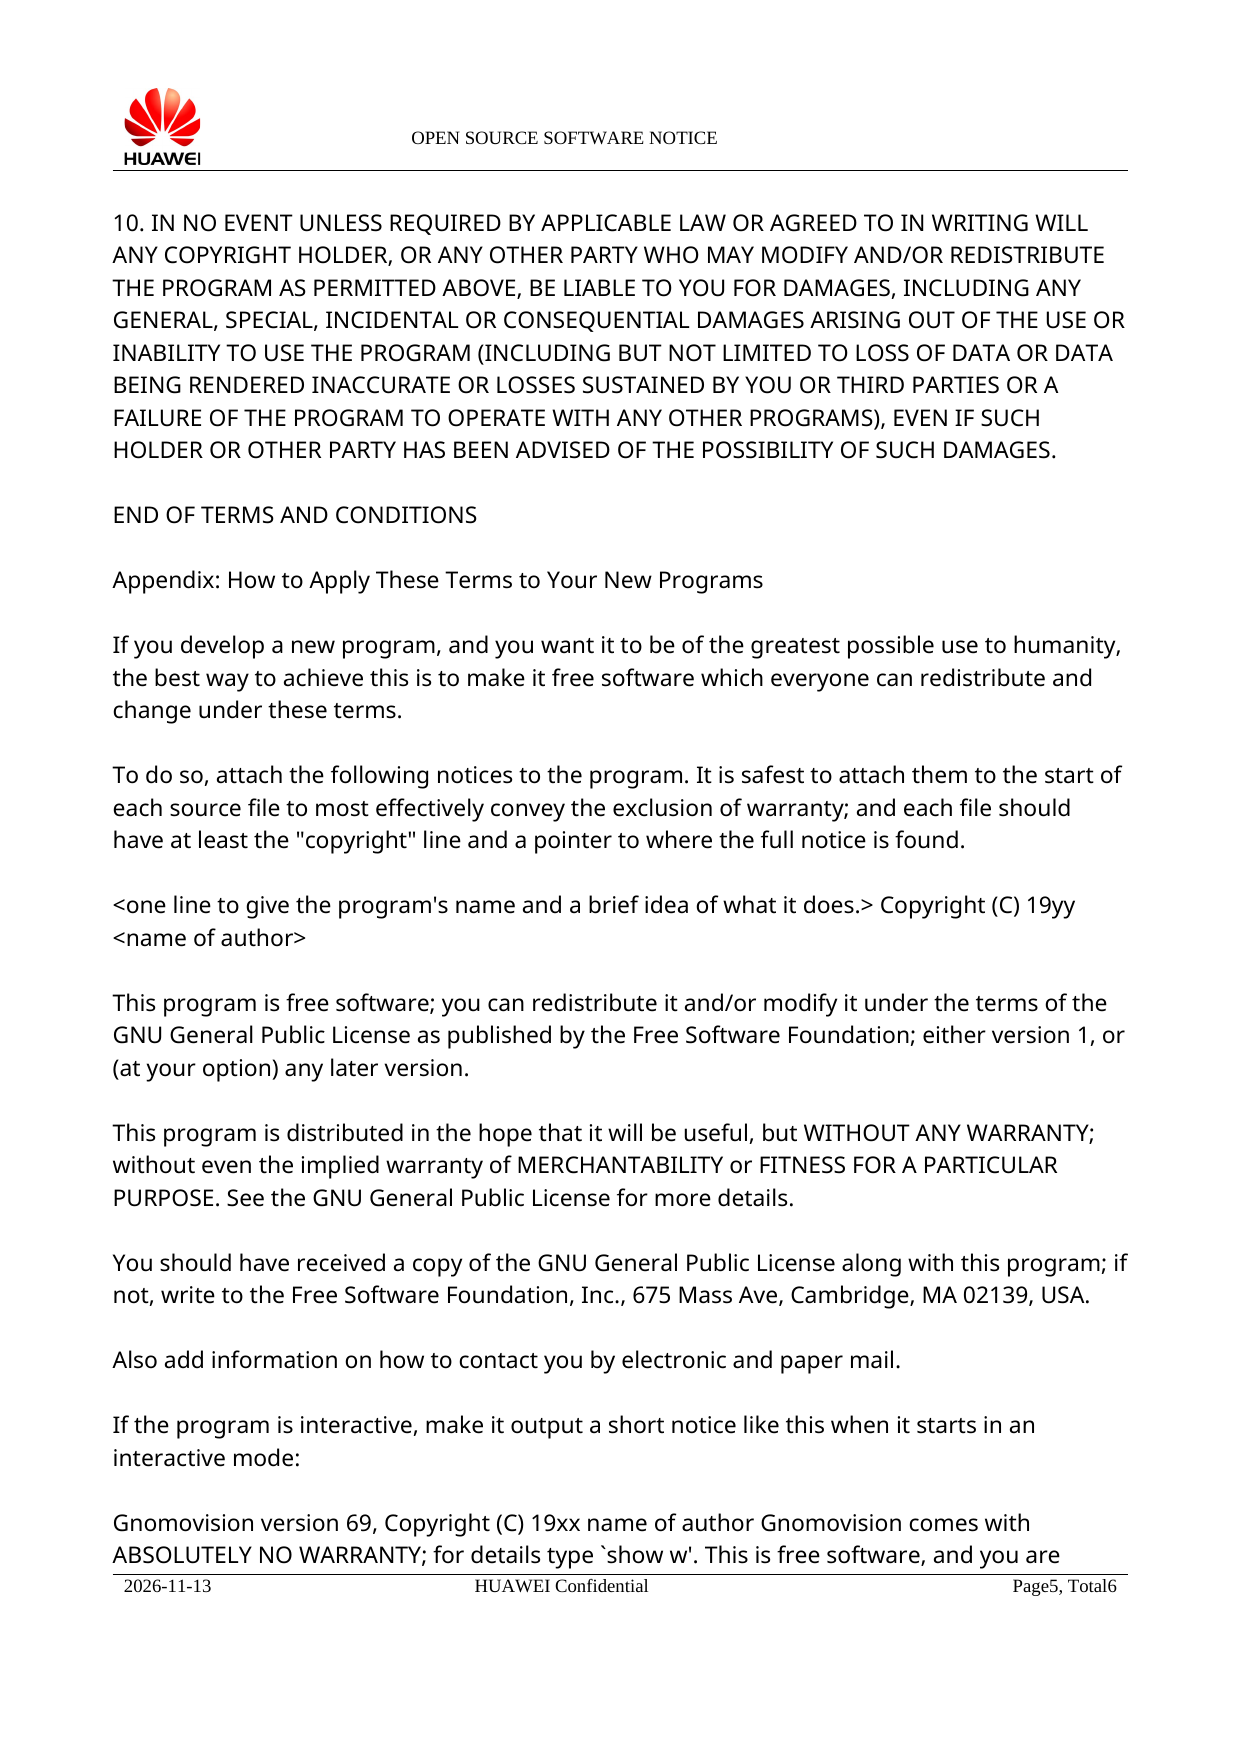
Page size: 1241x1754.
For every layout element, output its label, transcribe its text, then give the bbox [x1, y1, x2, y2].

text If you develop a new program, and you want it to be of the greatest possible use to humanity, the best way to achieve this is to make it free software which everyone can redistribute and change under these terms. [112, 629, 1128, 726]
text To do so, attach the following notices to the program. It is safest to attach them to the start of each source file to most effectively convey the exclusion of warranty; and each file should have at least the "copyright" line and a pointer to where the full notice is found. [112, 759, 1128, 856]
text If the program is interactive, make it output a short notice like this when it starts in an interactive mode: [112, 1409, 1128, 1474]
text This program is free software; you can redistribute it and/or modify it under the terms of the GNU General Public License as published by the Free Software Foundation; either version 1, or (at your option) any later version. [112, 986, 1128, 1084]
text You should have received a copy of the GNU General Public License along with this program; if not, write to the Free Software Foundation, Inc., 675 Mass Ave, Cambridge, MA 02139, USA. [112, 1246, 1128, 1311]
text This program is distributed in the hope that it will be useful, but WITHOUT ANY WARRANTY; without even the implied warranty of MERCHANTABILITY or FITNESS FOR A PARTICULAR PURPOSE. See the GNU General Public License for more details. [112, 1116, 1128, 1214]
text <one line to give the program's name and a brief idea of what it does.> Copyright (C) 19yy <name of author> [112, 889, 1128, 954]
text 10. IN NO EVENT UNLESS REQUIRED BY APPLICABLE LAW OR AGREED TO IN WRITING WILL ANY COPYRIGHT HOLDER, OR ANY OTHER PARTY WHO MAY MODIFY AND/OR REDISTRIBUTE THE PROGRAM AS PERMITTED ABOVE, BE LIABLE TO YOU FOR DAMAGES, INCLUDING ANY GENERAL, SPECIAL, INCIDENTAL OR CONSEQUENTIAL DAMAGES ARISING OUT OF THE USE OR INABILITY TO USE THE PROGRAM (INCLUDING BUT NOT LIMITED TO LOSS OF DATA OR DATA BEING RENDERED INACCURATE OR LOSSES SUSTAINED BY YOU OR THIRD PARTIES OR A FAILURE OF THE PROGRAM TO OPERATE WITH ANY OTHER PROGRAMS), EVEN IF SUCH HOLDER OR OTHER PARTY HAS BEEN ADVISED OF THE POSSIBILITY OF SUCH DAMAGES. [112, 206, 1128, 466]
picture [124, 88, 201, 165]
text Appendix: How to Apply These Terms to Your New Programs [112, 564, 1128, 596]
text END OF TERMS AND CONDITIONS [112, 499, 1128, 531]
text Also add information on how to contact you by electronic and paper mail. [112, 1344, 1128, 1376]
